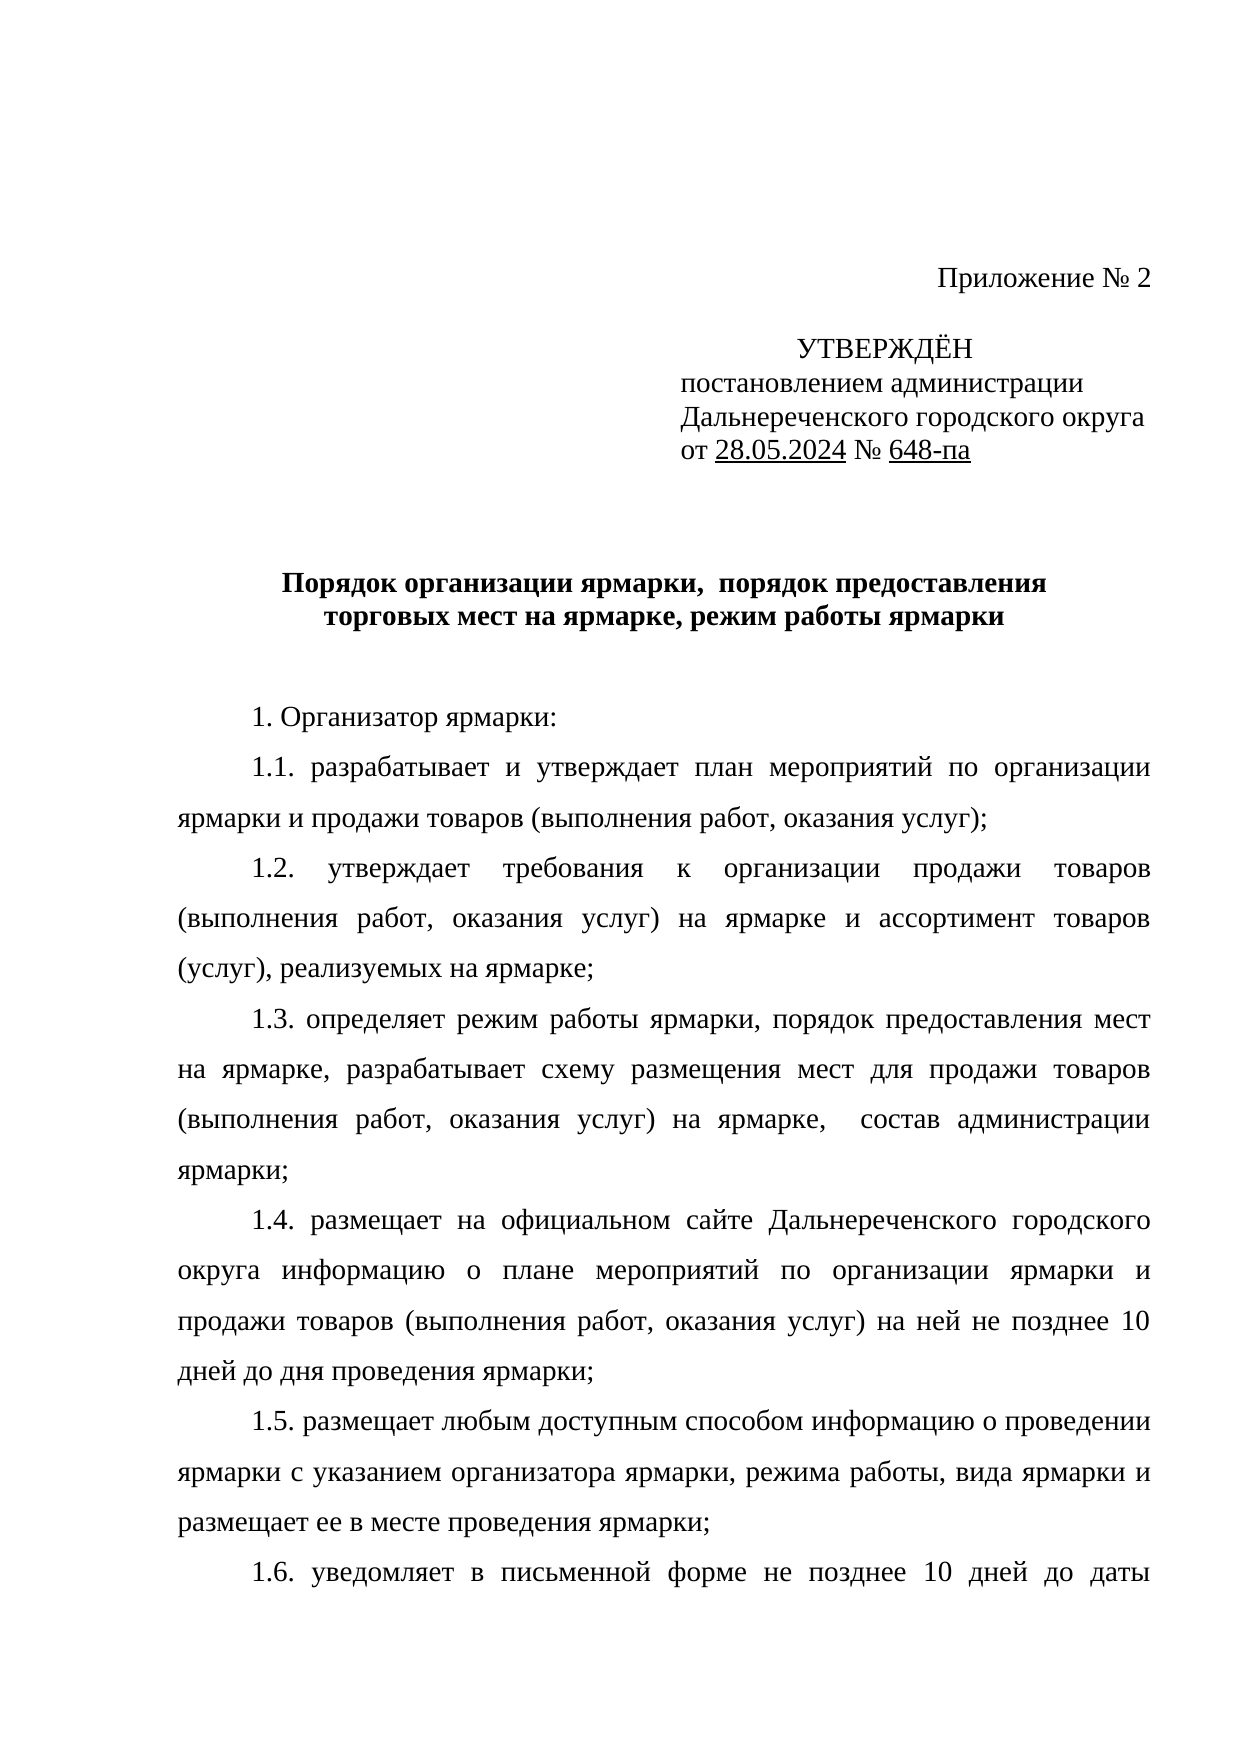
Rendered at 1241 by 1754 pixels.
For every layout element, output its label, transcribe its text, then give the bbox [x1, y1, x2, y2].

text УТВЕРЖДЁН [177, 332, 1152, 365]
text 1.3. определяет режим работы ярмарки, порядок предоставления мест на ярмарке, разрабатывает схему размещения мест для продажи товаров (выполнения работ, оказания услуг) на ярмарке, состав администрации ярмарки; [177, 1001, 1152, 1185]
text от 28.05.2024 № 648-па [177, 432, 1152, 466]
text Порядок организации ярмарки, порядок предоставления [177, 565, 1152, 598]
text 1. Организатор ярмарки: [177, 699, 1152, 733]
text Приложение № 2 [177, 260, 1152, 294]
text 1.1. разрабатывает и утверждает план мероприятий по организации ярмарки и продажи товаров (выполнения работ, оказания услуг); [177, 749, 1152, 833]
text торговых мест на ярмарке, режим работы ярмарки [177, 598, 1152, 632]
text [177, 1554, 1152, 1588]
text Дальнереченского городского округа [177, 399, 1152, 432]
text 1.2. утверждает требования к организации продажи товаров (выполнения работ, оказания услуг) на ярмарке и ассортимент товаров (услуг), реализуемых на ярмарке; [177, 850, 1152, 984]
text 1.4. размещает на официальном сайте Дальнереченского городского округа информацию о плане мероприятий по организации ярмарки и продажи товаров (выполнения работ, оказания услуг) на ней не позднее 10 дней до дня проведения ярмарки; [177, 1202, 1152, 1387]
text постановлением администрации [177, 365, 1152, 399]
text 1.5. размещает любым доступным способом информацию о проведении ярмарки с указанием организатора ярмарки, режима работы, вида ярмарки и размещает ее в месте проведения ярмарки; [177, 1403, 1152, 1538]
